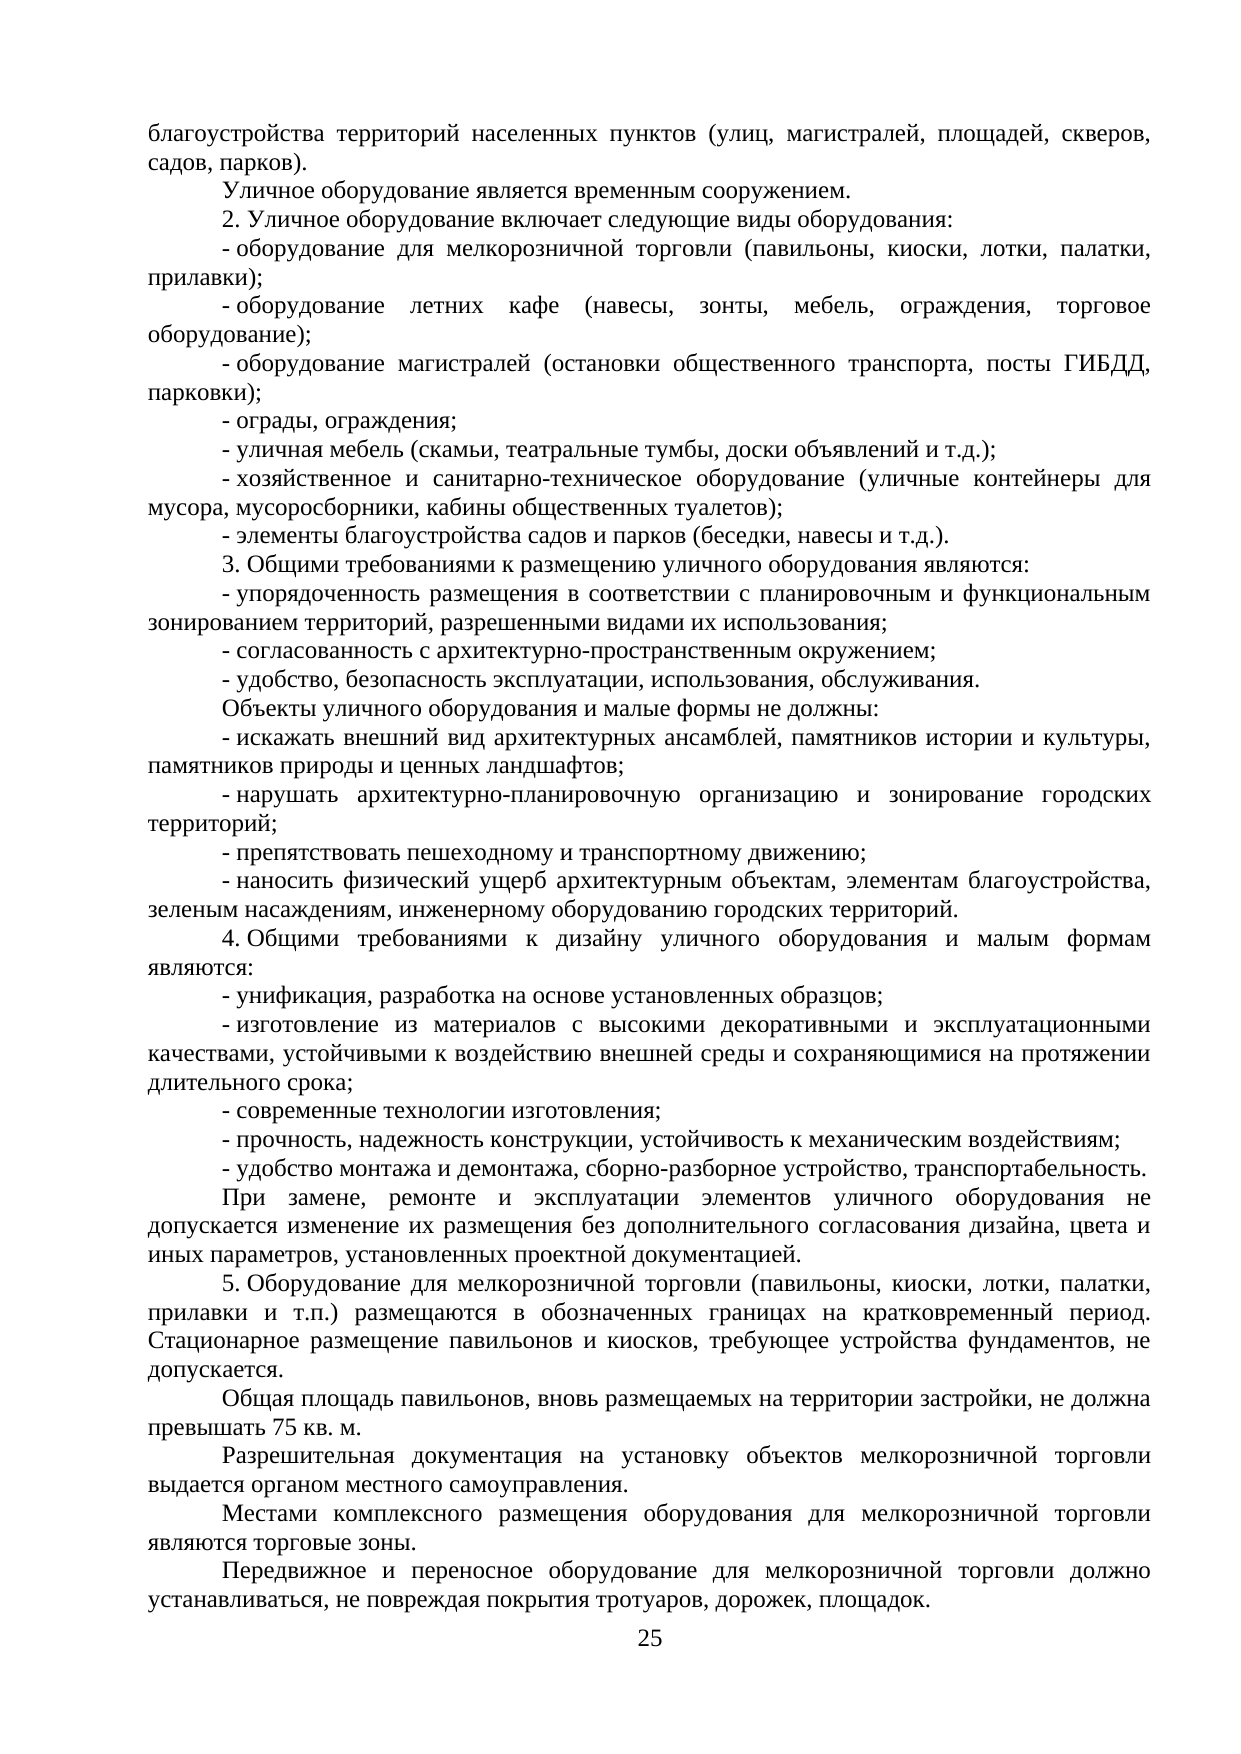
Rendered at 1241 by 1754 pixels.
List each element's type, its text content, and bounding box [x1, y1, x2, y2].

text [148, 118, 1152, 176]
text - унификация, разработка на основе установленных образцов; [148, 981, 1152, 1009]
text - нарушать архитектурно-планировочную организацию и зонирование городских территорий; [148, 779, 1152, 837]
text - хозяйственное и санитарно-техническое оборудование (уличные контейнеры для мусора, мусоросборники, кабины общественных туалетов); [148, 463, 1152, 521]
text - наносить физический ущерб архитектурным объектам, элементам благоустройства, зеленым насаждениям, инженерному оборудованию городских территорий. [148, 866, 1152, 923]
text При замене, ремонте и эксплуатации элементов уличного оборудования не допускается изменение их размещения без дополнительного согласования дизайна, цвета и иных параметров, установленных проектной документацией. [148, 1182, 1152, 1268]
text - оборудование для мелкорозничной торговли (павильоны, киоски, лотки, палатки, прилавки); [148, 233, 1152, 291]
text - изготовление из материалов с высокими декоративными и эксплуатационными качествами, устойчивыми к воздействию внешней среды и сохраняющимися на протяжении длительного срока; [148, 1009, 1152, 1096]
text - современные технологии изготовления; [148, 1096, 1152, 1124]
text 4. Общими требованиями к дизайну уличного оборудования и малым формам являются: [148, 923, 1152, 981]
text 3. Общими требованиями к размещению уличного оборудования являются: [148, 549, 1152, 578]
text Объекты уличного оборудования и малые формы не должны: [148, 693, 1152, 722]
text - упорядоченность размещения в соответствии с планировочным и функциональным зонированием территорий, разрешенными видами их использования; [148, 578, 1152, 636]
text - искажать внешний вид архитектурных ансамблей, памятников истории и культуры, памятников природы и ценных ландшафтов; [148, 722, 1152, 779]
text - удобство монтажа и демонтажа, сборно-разборное устройство, транспортабельность. [148, 1153, 1152, 1182]
text - препятствовать пешеходному и транспортному движению; [148, 837, 1152, 866]
text - оборудование магистралей (остановки общественного транспорта, посты ГИБДД, парковки); [148, 348, 1152, 406]
text Разрешительная документация на установку объектов мелкорозничной торговли выдается органом местного самоуправления. [148, 1441, 1152, 1498]
text - согласованность с архитектурно-пространственным окружением; [148, 636, 1152, 664]
text Уличное оборудование является временным сооружением. [148, 176, 1152, 204]
text Местами комплексного размещения оборудования для мелкорозничной торговли являются торговые зоны. [148, 1498, 1152, 1556]
text - оборудование летних кафе (навесы, зонты, мебель, ограждения, торговое оборудование); [148, 291, 1152, 348]
text 5. Оборудование для мелкорозничной торговли (павильоны, киоски, лотки, палатки, прилавки и т.п.) размещаются в обозначенных границах на кратковременный период. Стационарное размещение павильонов и киосков, требующее устройства фундаментов, не допускается. [148, 1268, 1152, 1383]
text Передвижное и переносное оборудование для мелкорозничной торговли должно устанавливаться, не повреждая покрытия тротуаров, дорожек, площадок. [148, 1556, 1152, 1613]
text - ограды, ограждения; [148, 406, 1152, 434]
text 2. Уличное оборудование включает следующие виды оборудования: [148, 204, 1152, 233]
text Общая площадь павильонов, вновь размещаемых на территории застройки, не должна превышать 75 кв. м. [148, 1383, 1152, 1441]
text - уличная мебель (скамьи, театральные тумбы, доски объявлений и т.д.); [148, 434, 1152, 463]
text - прочность, надежность конструкции, устойчивость к механическим воздействиям; [148, 1124, 1152, 1153]
text - удобство, безопасность эксплуатации, использования, обслуживания. [148, 664, 1152, 693]
text - элементы благоустройства садов и парков (беседки, навесы и т.д.). [148, 521, 1152, 549]
